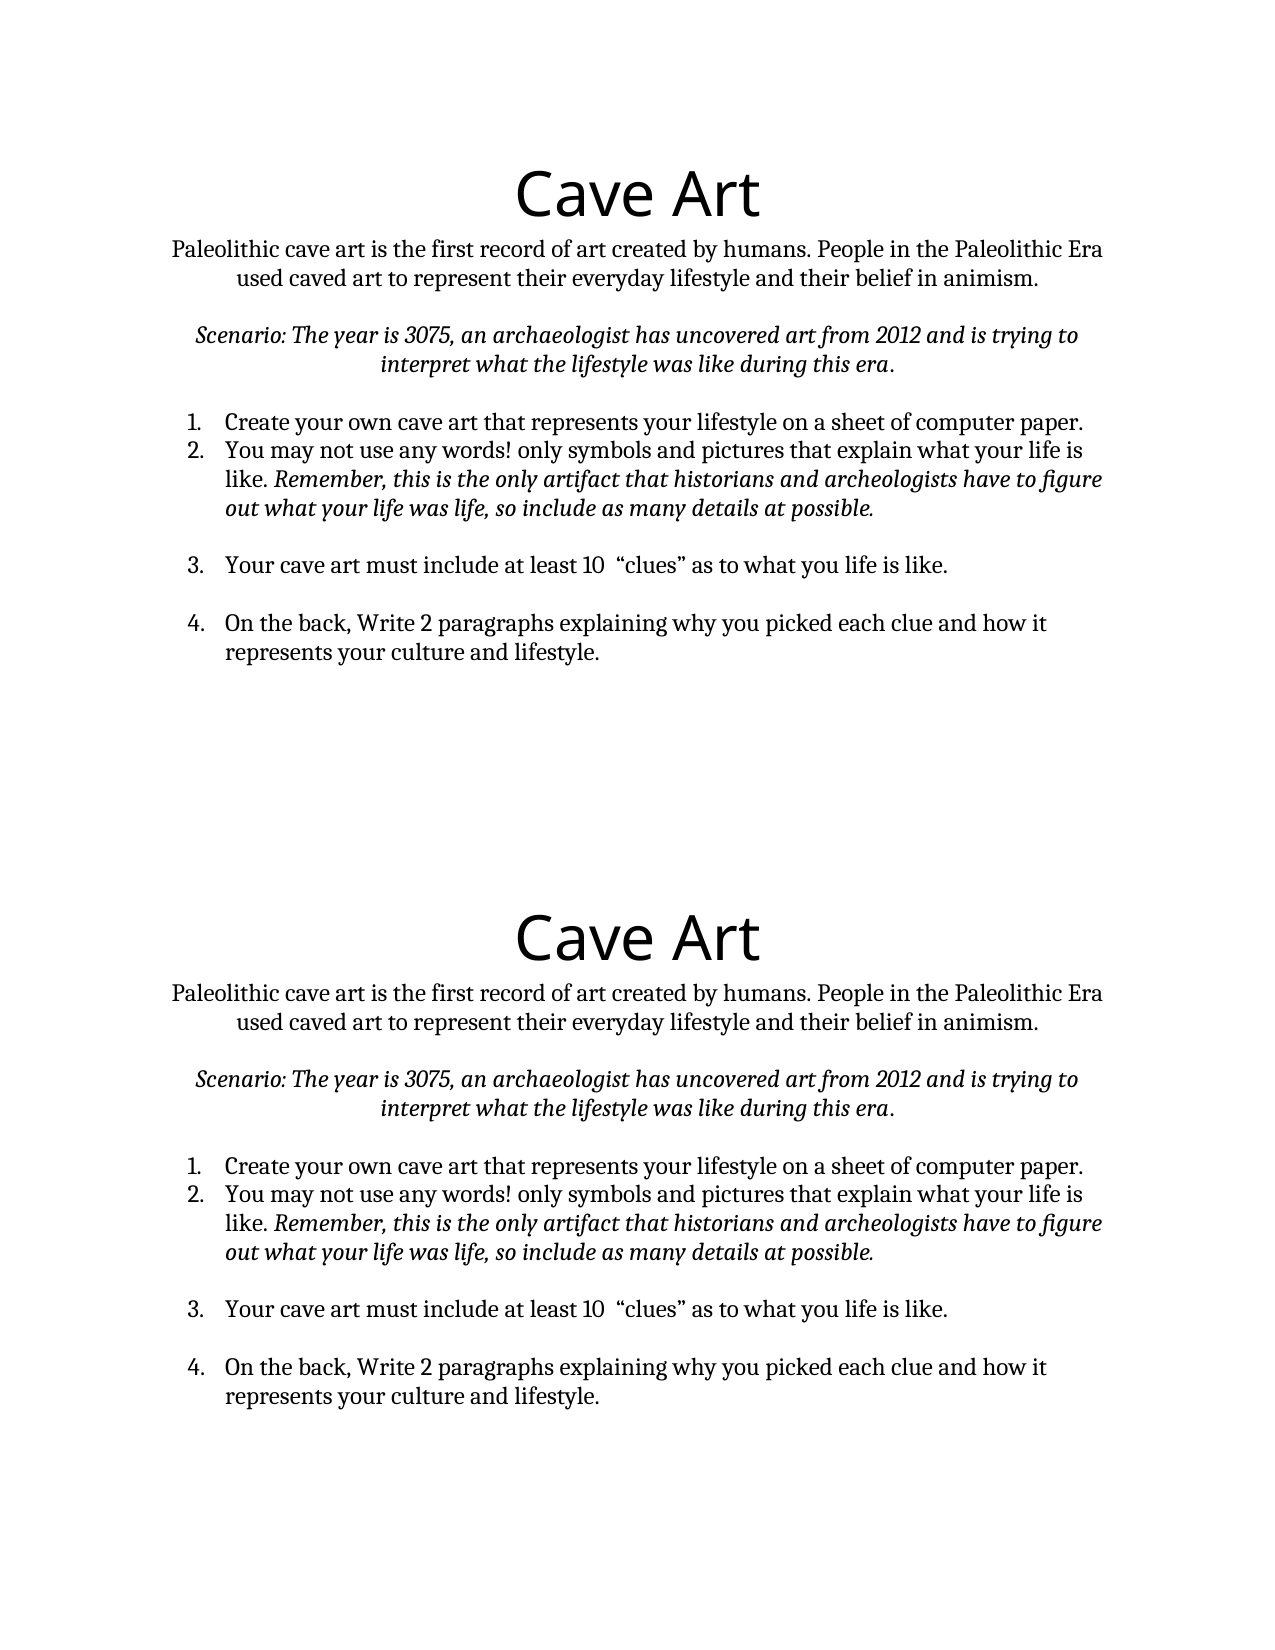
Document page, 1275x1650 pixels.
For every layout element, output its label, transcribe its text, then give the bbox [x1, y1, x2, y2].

list Your cave art must include at least 10 “clues” as to what you life is like. [187, 551, 1125, 580]
text Scenario: The year is 3075, an archaeologist has uncovered art from 2012 and is trying to interpret what the lifestyle was like during this era. [150, 321, 1125, 379]
text Cave Art [150, 150, 1125, 235]
list Create your own cave art that represents your lifestyle on a sheet of computer paper. [187, 408, 1125, 436]
list Your cave art must include at least 10 “clues” as to what you life is like. [187, 1295, 1125, 1324]
text Cave Art [150, 894, 1125, 979]
text Paleolithic cave art is the first record of art created by humans. People in the Paleolithic Era used caved art to represent their everyday lifestyle and their belief in animism. [150, 235, 1125, 293]
text Paleolithic cave art is the first record of art created by humans. People in the Paleolithic Era used caved art to represent their everyday lifestyle and their belief in animism. [150, 979, 1125, 1037]
text Scenario: The year is 3075, an archaeologist has uncovered art from 2012 and is trying to interpret what the lifestyle was like during this era. [150, 1065, 1125, 1123]
list Create your own cave art that represents your lifestyle on a sheet of computer paper. [187, 1152, 1125, 1180]
list You may not use any words! only symbols and pictures that explain what your life is like. Remember, this is the only artifact that historians and archeologists have to figure out what your life was life, so include as many details at possible. [187, 436, 1125, 523]
list On the back, Write 2 paragraphs explaining why you picked each clue and how it represents your culture and lifestyle. [187, 1353, 1125, 1410]
list You may not use any words! only symbols and pictures that explain what your life is like. Remember, this is the only artifact that historians and archeologists have to figure out what your life was life, so include as many details at possible. [187, 1180, 1125, 1267]
list On the back, Write 2 paragraphs explaining why you picked each clue and how it represents your culture and lifestyle. [187, 609, 1125, 666]
